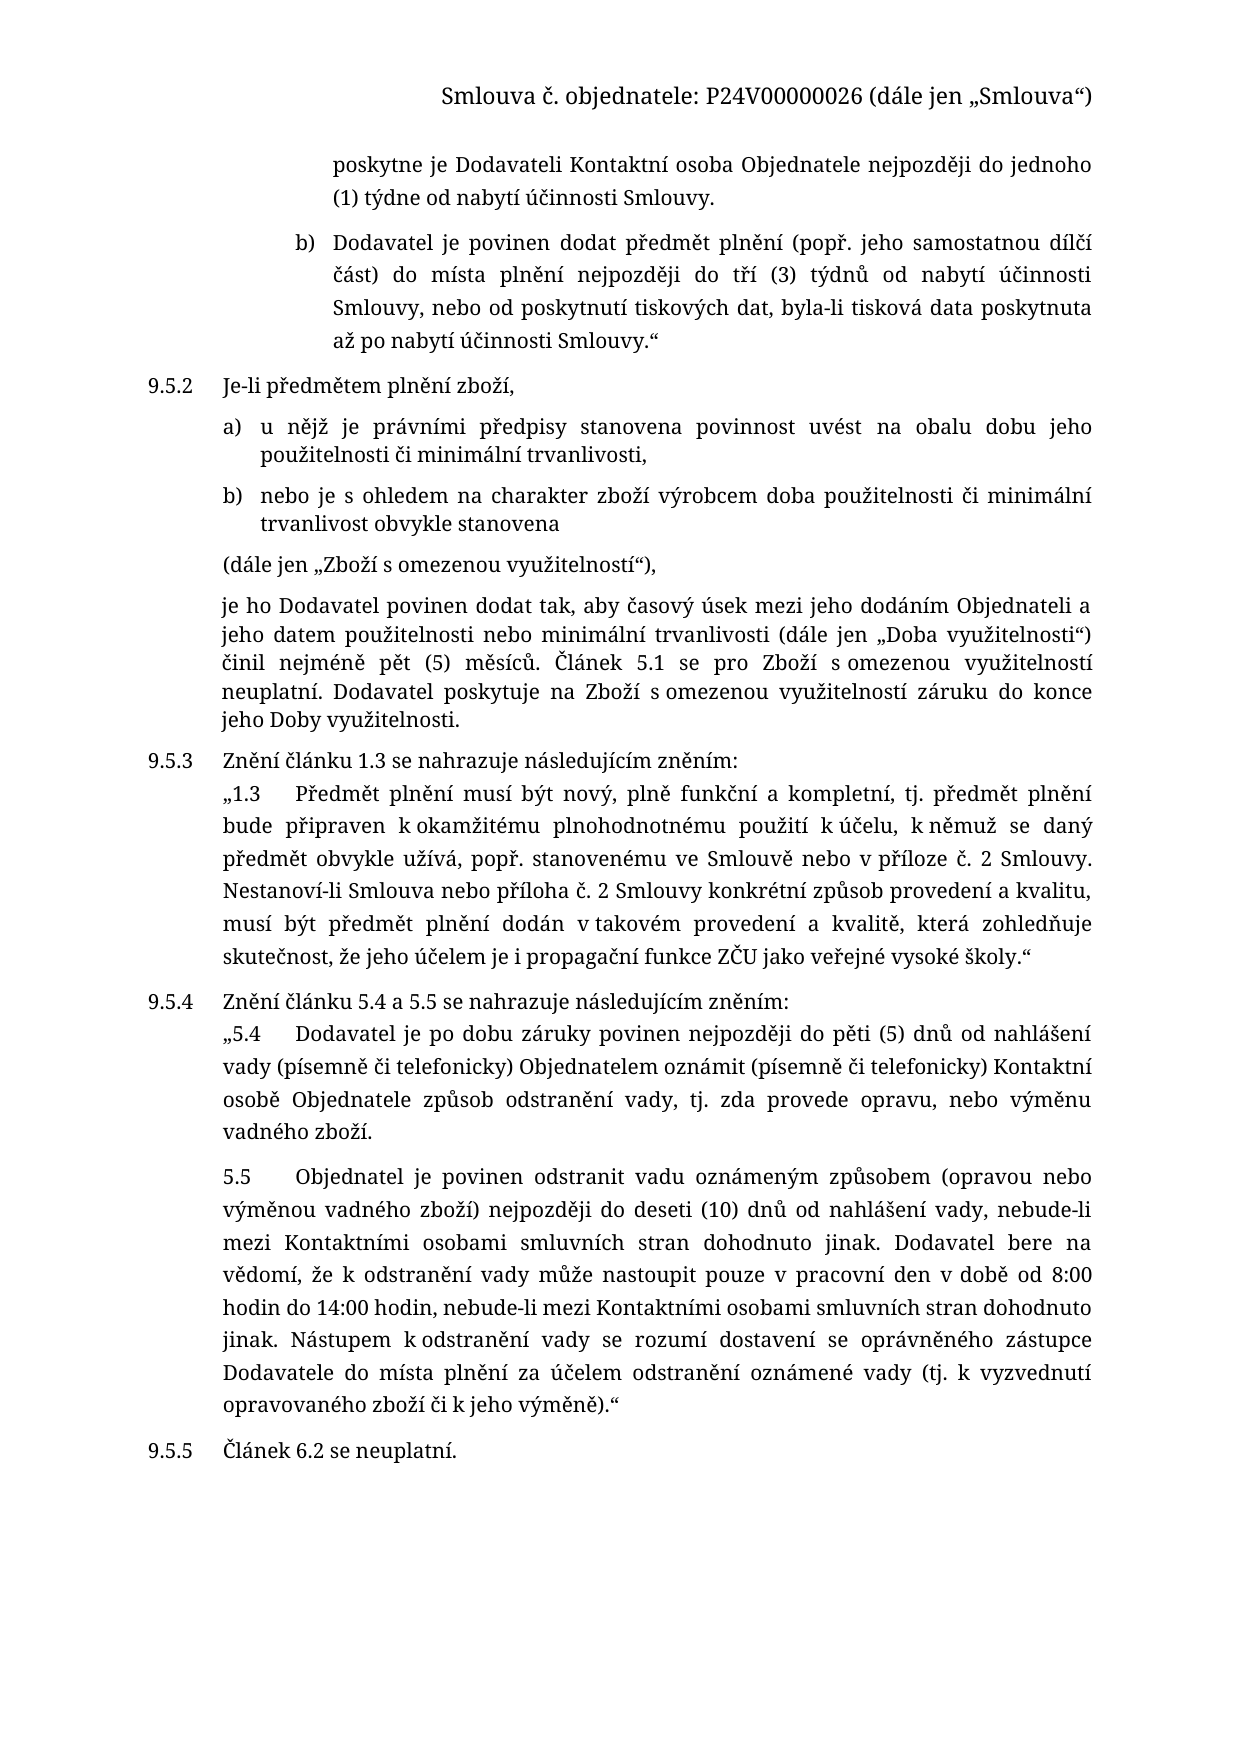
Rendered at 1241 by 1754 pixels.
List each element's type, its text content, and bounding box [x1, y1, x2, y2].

list Článek 6.2 se neuplatní. [148, 1436, 1093, 1464]
list Znění článku 5.4 a 5.5 se nahrazuje následujícím zněním: [148, 987, 1093, 1015]
list Znění článku 1.3 se nahrazuje následujícím zněním: [148, 746, 1093, 774]
text je ho Dodavatel povinen dodat tak, aby časový úsek mezi jeho dodáním Objednateli a jeho datem použitelnosti nebo minimální trvanlivosti (dále jen „Doba využitelnosti“) činil nejméně pět (5) měsíců. Článek 5.1 se pro Zboží s omezenou využitelností neuplatní. Dodavatel poskytuje na Zboží s omezenou využitelností záruku do konce jeho Doby využitelnosti. [221, 591, 1093, 734]
list nebo je s ohledem na charakter zboží výrobcem doba použitelnosti či minimální trvanlivost obvykle stanovena [223, 481, 1093, 538]
list 5.5 Objednatel je povinen odstranit vadu oznámeným způsobem (opravou nebo výměnou vadného zboží) nejpozději do deseti (10) dnů od nahlášení vady, nebude-li mezi Kontaktními osobami smluvních stran dohodnuto jinak. Dodavatel bere na vědomí, že k odstranění vady může nastoupit pouze v pracovní den v době od 8:00 hodin do 14:00 hodin, nebude-li mezi Kontaktními osobami smluvních stran dohodnuto jinak. Nástupem k odstranění vady se rozumí dostavení se oprávněného zástupce Dodavatele do místa plnění za účelem odstranění oznámené vady (tj. k vyzvednutí opravovaného zboží či k jeho výměně).“ [223, 1162, 1093, 1419]
list Je-li předmětem plnění zboží, [148, 371, 1093, 399]
list u nějž je právními předpisy stanovena povinnost uvést na obalu dobu jeho použitelnosti či minimální trvanlivosti, [223, 412, 1093, 469]
list „5.4 Dodavatel je po dobu záruky povinen nejpozději do pěti (5) dnů od nahlášení vady (písemně či telefonicky) Objednatelem oznámit (písemně či telefonicky) Kontaktní osobě Objednatele způsob odstranění vady, tj. zda provede opravu, nebo výměnu vadného zboží. [223, 1019, 1093, 1146]
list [295, 150, 1093, 211]
list „1.3 Předmět plnění musí být nový, plně funkční a kompletní, tj. předmět plnění bude připraven k okamžitému plnohodnotnému použití k účelu, k němuž se daný předmět obvykle užívá, popř. stanovenému ve Smlouvě nebo v příloze č. 2 Smlouvy. Nestanoví-li Smlouva nebo příloha č. 2 Smlouvy konkrétní způsob provedení a kvalitu, musí být předmět plnění dodán v takovém provedení a kvalitě, která zohledňuje skutečnost, že jeho účelem je i propagační funkce ZČU jako veřejné vysoké školy.“ [223, 779, 1093, 970]
list Dodavatel je povinen dodat předmět plnění (popř. jeho samostatnou dílčí část) do místa plnění nejpozději do tří (3) týdnů od nabytí účinnosti Smlouvy, nebo od poskytnutí tiskových dat, byla-li tisková data poskytnuta až po nabytí účinnosti Smlouvy.“ [295, 228, 1093, 354]
text (dále jen „Zboží s omezenou využitelností“), [223, 551, 1093, 579]
